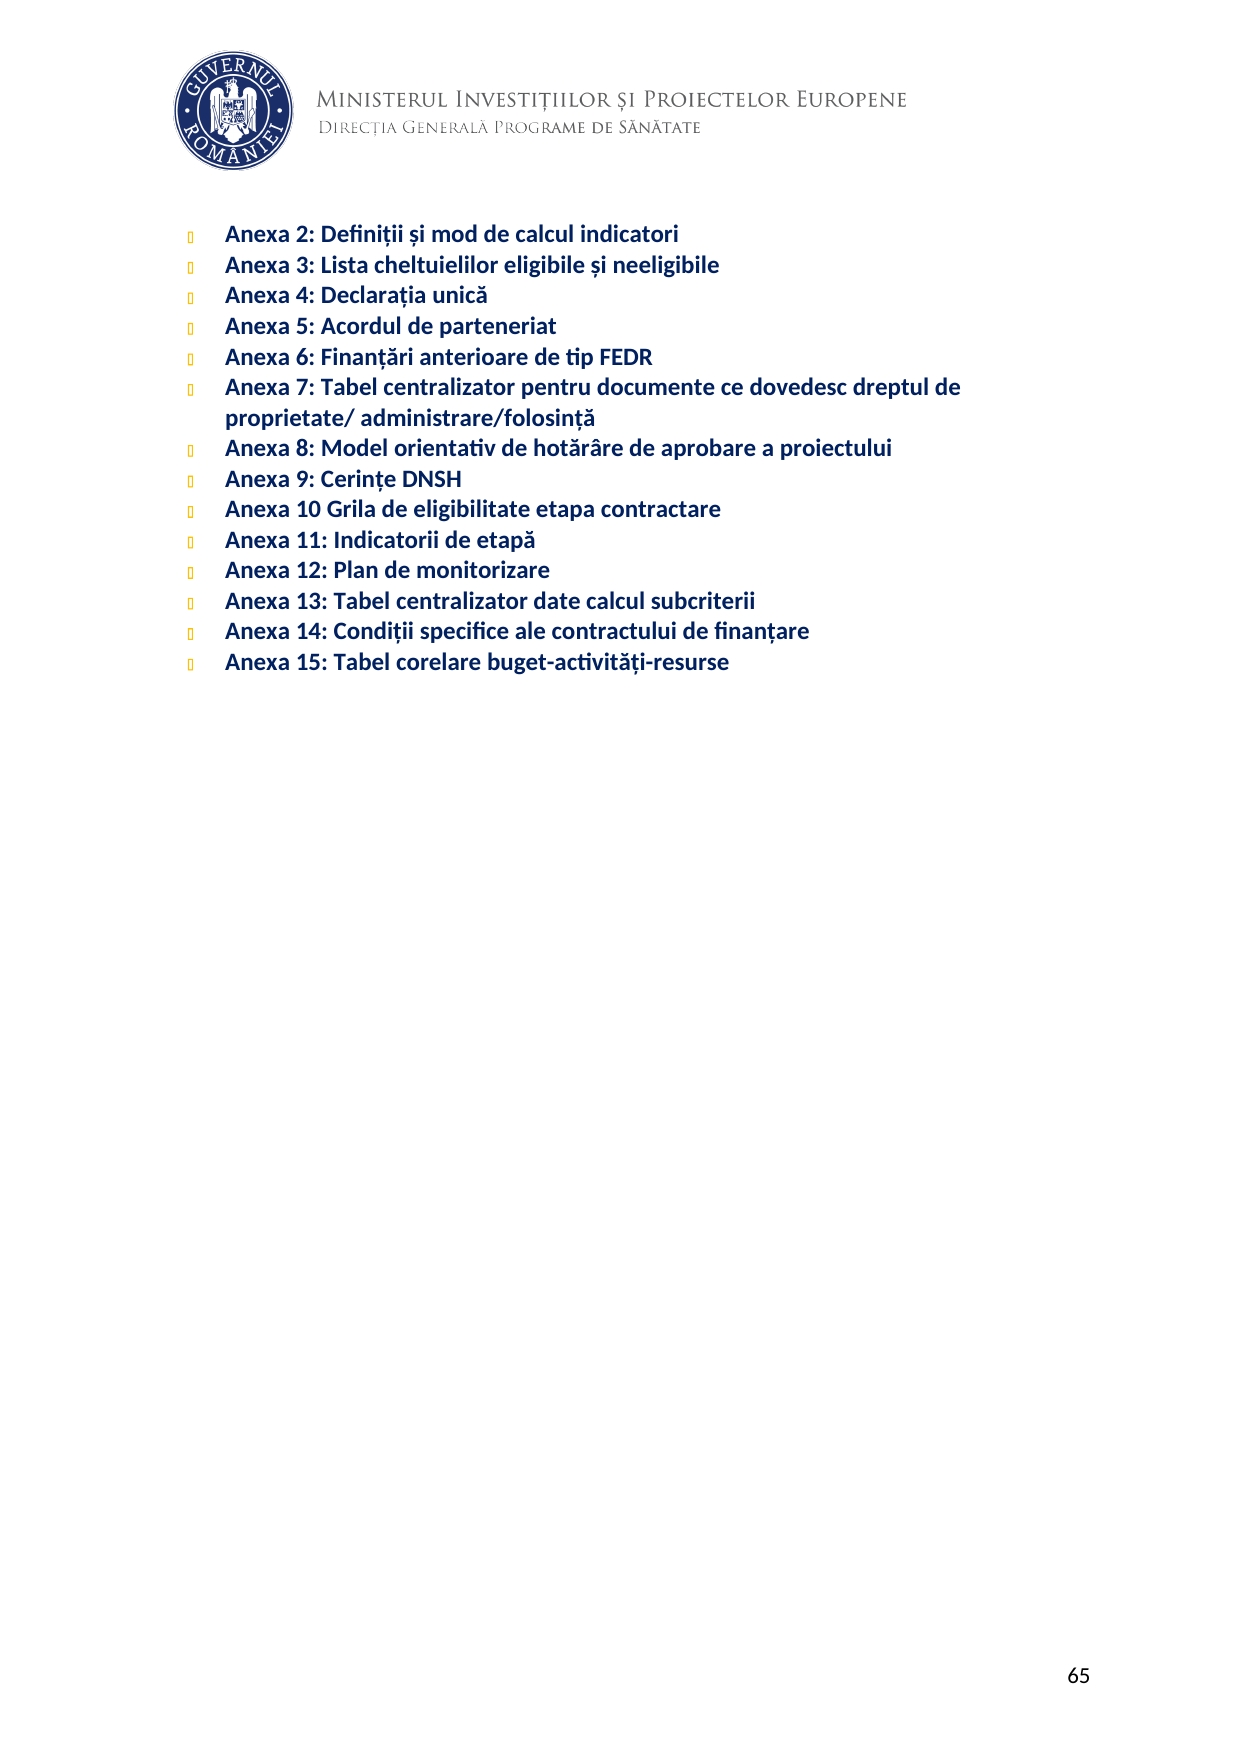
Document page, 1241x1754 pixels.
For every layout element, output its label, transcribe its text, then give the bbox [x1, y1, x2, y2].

list Anexa 7: Tabel centralizator pentru documente ce dovedesc dreptul de proprietate/ administrare/folosință [187, 371, 1090, 432]
list Anexa 11: Indicatorii de etapă [187, 524, 1090, 554]
list Anexa 2: Definiții și mod de calcul indicatori [187, 218, 1090, 249]
list Anexa 4: Declarația unică [187, 279, 1090, 310]
list Anexa 5: Acordul de parteneriat [187, 310, 1090, 341]
list Anexa 6: Finanțări anterioare de tip FEDR [187, 341, 1090, 371]
list Anexa 3: Lista cheltuielilor eligibile și neeligibile [187, 249, 1090, 279]
list Anexa 12: Plan de monitorizare [187, 554, 1090, 585]
list Anexa 13: Tabel centralizator date calcul subcriterii [187, 585, 1090, 615]
list Anexa 15: Tabel corelare buget-activități-resurse [187, 646, 1090, 676]
list Anexa 14: Condiții specifice ale contractului de finanțare [187, 615, 1090, 646]
list Anexa 8: Model orientativ de hotărâre de aprobare a proiectului [187, 432, 1090, 463]
picture [150, 29, 928, 191]
list Anexa 10 Grila de eligibilitate etapa contractare [187, 493, 1090, 524]
list Anexa 9: Cerințe DNSH [187, 463, 1090, 493]
